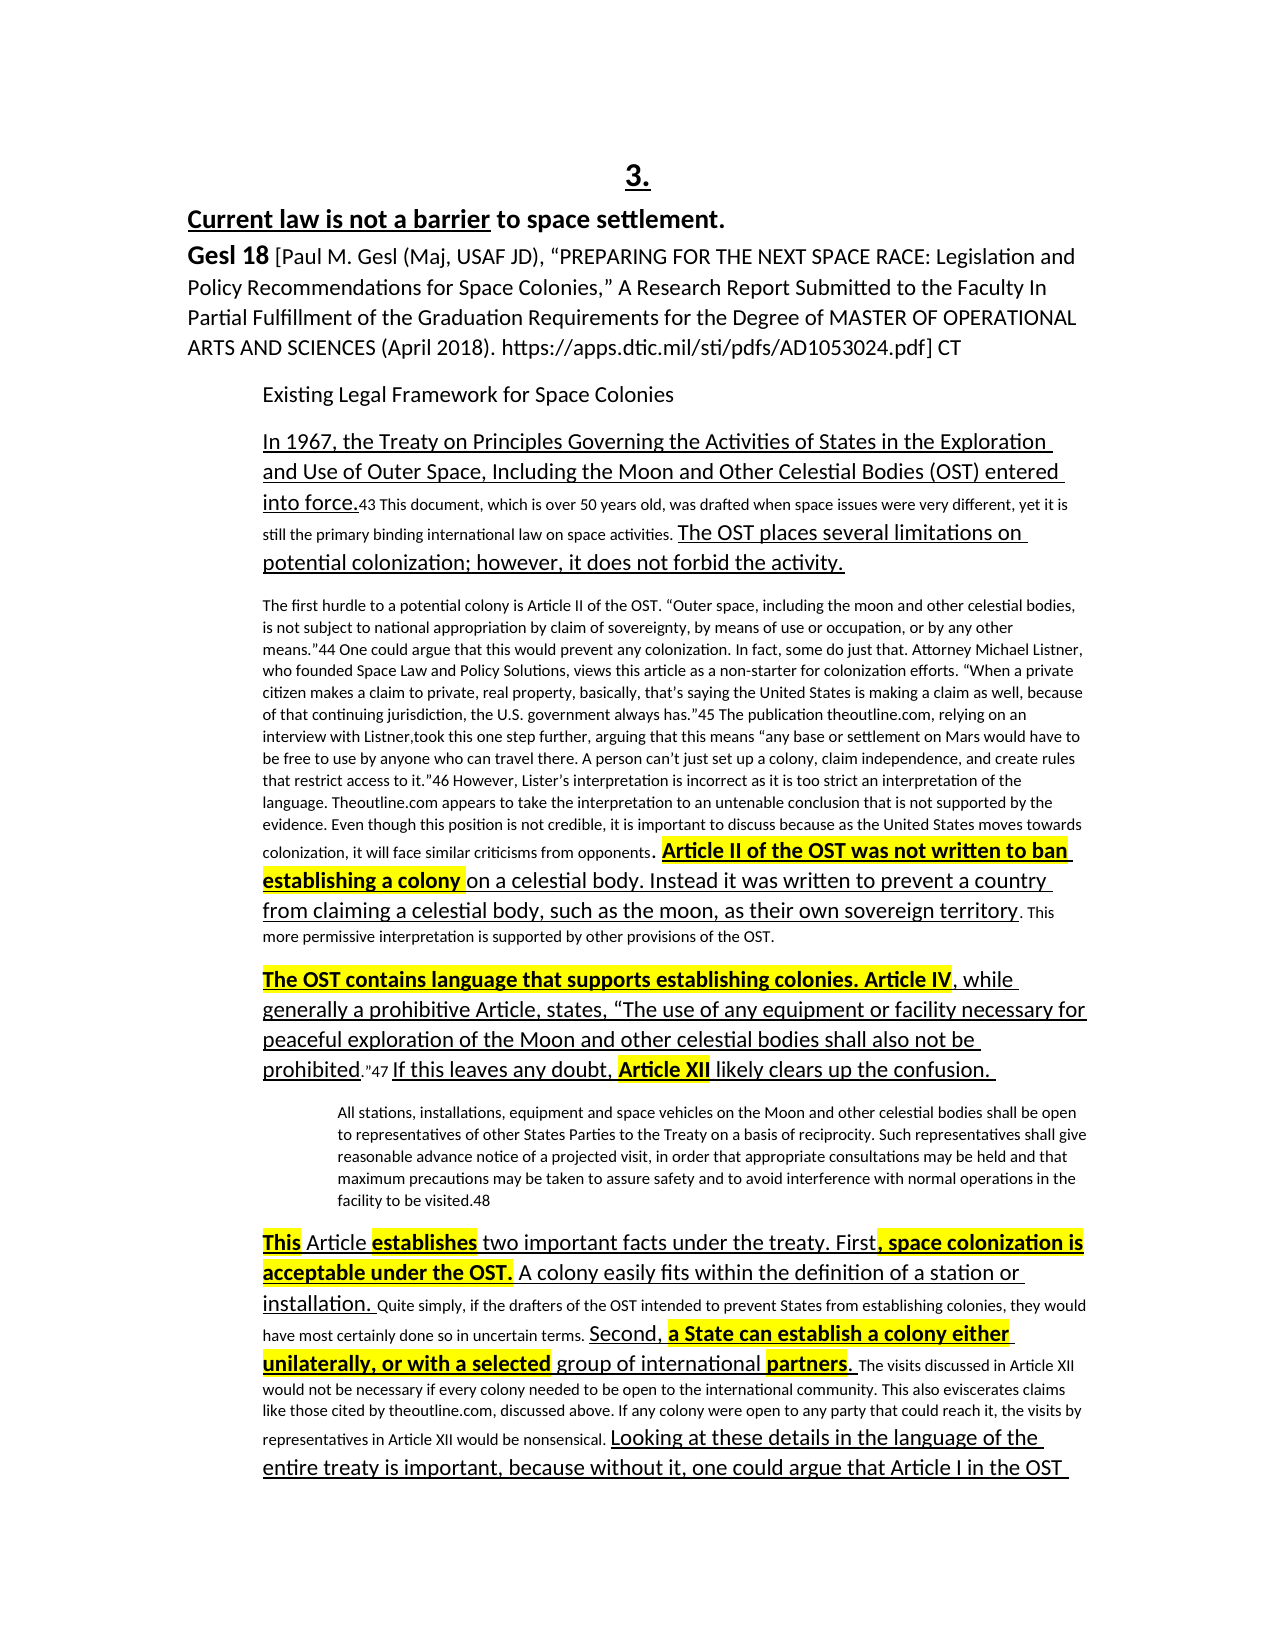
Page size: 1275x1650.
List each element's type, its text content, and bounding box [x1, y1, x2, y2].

text Existing Legal Framework for Space Colonies [262, 380, 1087, 408]
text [262, 1228, 1087, 1481]
text In 1967, the Treaty on Principles Governing the Activities of States in the Exploration and Use of Outer Space, Including the Moon and Other Celestial Bodies (OST) entered into force.43 This document, which is over 50 years old, was drafted when space issues were very different, yet it is still the primary binding international law on space activities. The OST places several limitations on potential colonization; however, it does not forbid the activity. [262, 427, 1087, 576]
text The OST contains language that supports establishing colonies. Article IV, while generally a prohibitive Article, states, “The use of any equipment or facility necessary for peaceful exploration of the Moon and other celestial bodies shall also not be prohibited.”47 If this leaves any doubt, Article XII likely clears up the confusion. [262, 1020, 1087, 1083]
text The OST contains language that supports establishing colonies. Article IV, while generally a prohibitive Article, states, “The use of any equipment or facility necessary for peaceful exploration of the Moon and other celestial bodies shall also not be prohibited.”47 If this leaves any doubt, Article XII likely clears up the confusion. [262, 965, 1087, 1019]
text The first hurdle to a potential colony is Article II of the OST. “Outer space, including the moon and other celestial bodies, is not subject to national appropriation by claim of sovereignty, by means of use or occupation, or by any other means.”44 One could argue that this would prevent any colonization. In fact, some do just that. Attorney Michael Listner, who founded Space Law and Policy Solutions, views this article as a non-starter for colonization efforts. “When a private citizen makes a claim to private, real property, basically, that’s saying the United States is making a claim as well, because of that continuing jurisdiction, the U.S. government always has.”45 The publication theoutline.com, relying on an interview with Listner,took this one step further, arguing that this means “any base or settlement on Mars would have to be free to use by anyone who can travel there. A person can’t just set up a colony, claim independence, and create rules that restrict access to it.”46 However, Lister’s interpretation is incorrect as it is too strict an interpretation of the language. Theoutline.com appears to take the interpretation to an untenable conclusion that is not supported by the evidence. Even though this position is not credible, it is important to discuss because as the United States moves towards colonization, it will face similar criticisms from opponents. Article II of the OST was not written to ban establishing a colony on a celestial body. Instead it was written to prevent a country from claiming a celestial body, such as the moon, as their own sovereign territory. This more permissive interpretation is supported by other provisions of the OST. [262, 595, 1087, 947]
text Gesl 18 [Paul M. Gesl (Maj, USAF JD), “PREPARING FOR THE NEXT SPACE RACE: Legislation and Policy Recommendations for Space Colonies,” A Research Report Submitted to the Faculty In Partial Fulfillment of the Graduation Requirements for the Degree of MASTER OF OPERATIONAL ARTS AND SCIENCES (April 2018). https://apps.dtic.mil/sti/pdfs/AD1053024.pdf] CT [187, 238, 1087, 362]
text All stations, installations, equipment and space vehicles on the Moon and other celestial bodies shall be open to representatives of other States Parties to the Treaty on a basis of reciprocity. Such representatives shall give reasonable advance notice of a projected visit, in order that appropriate consultations may be held and that maximum precautions may be taken to assure safety and to avoid interference with normal operations in the facility to be visited.48 [337, 1102, 1087, 1210]
subtitle Current law is not a barrier to space settlement. [187, 202, 1087, 235]
subtitle 3. [187, 154, 1087, 195]
